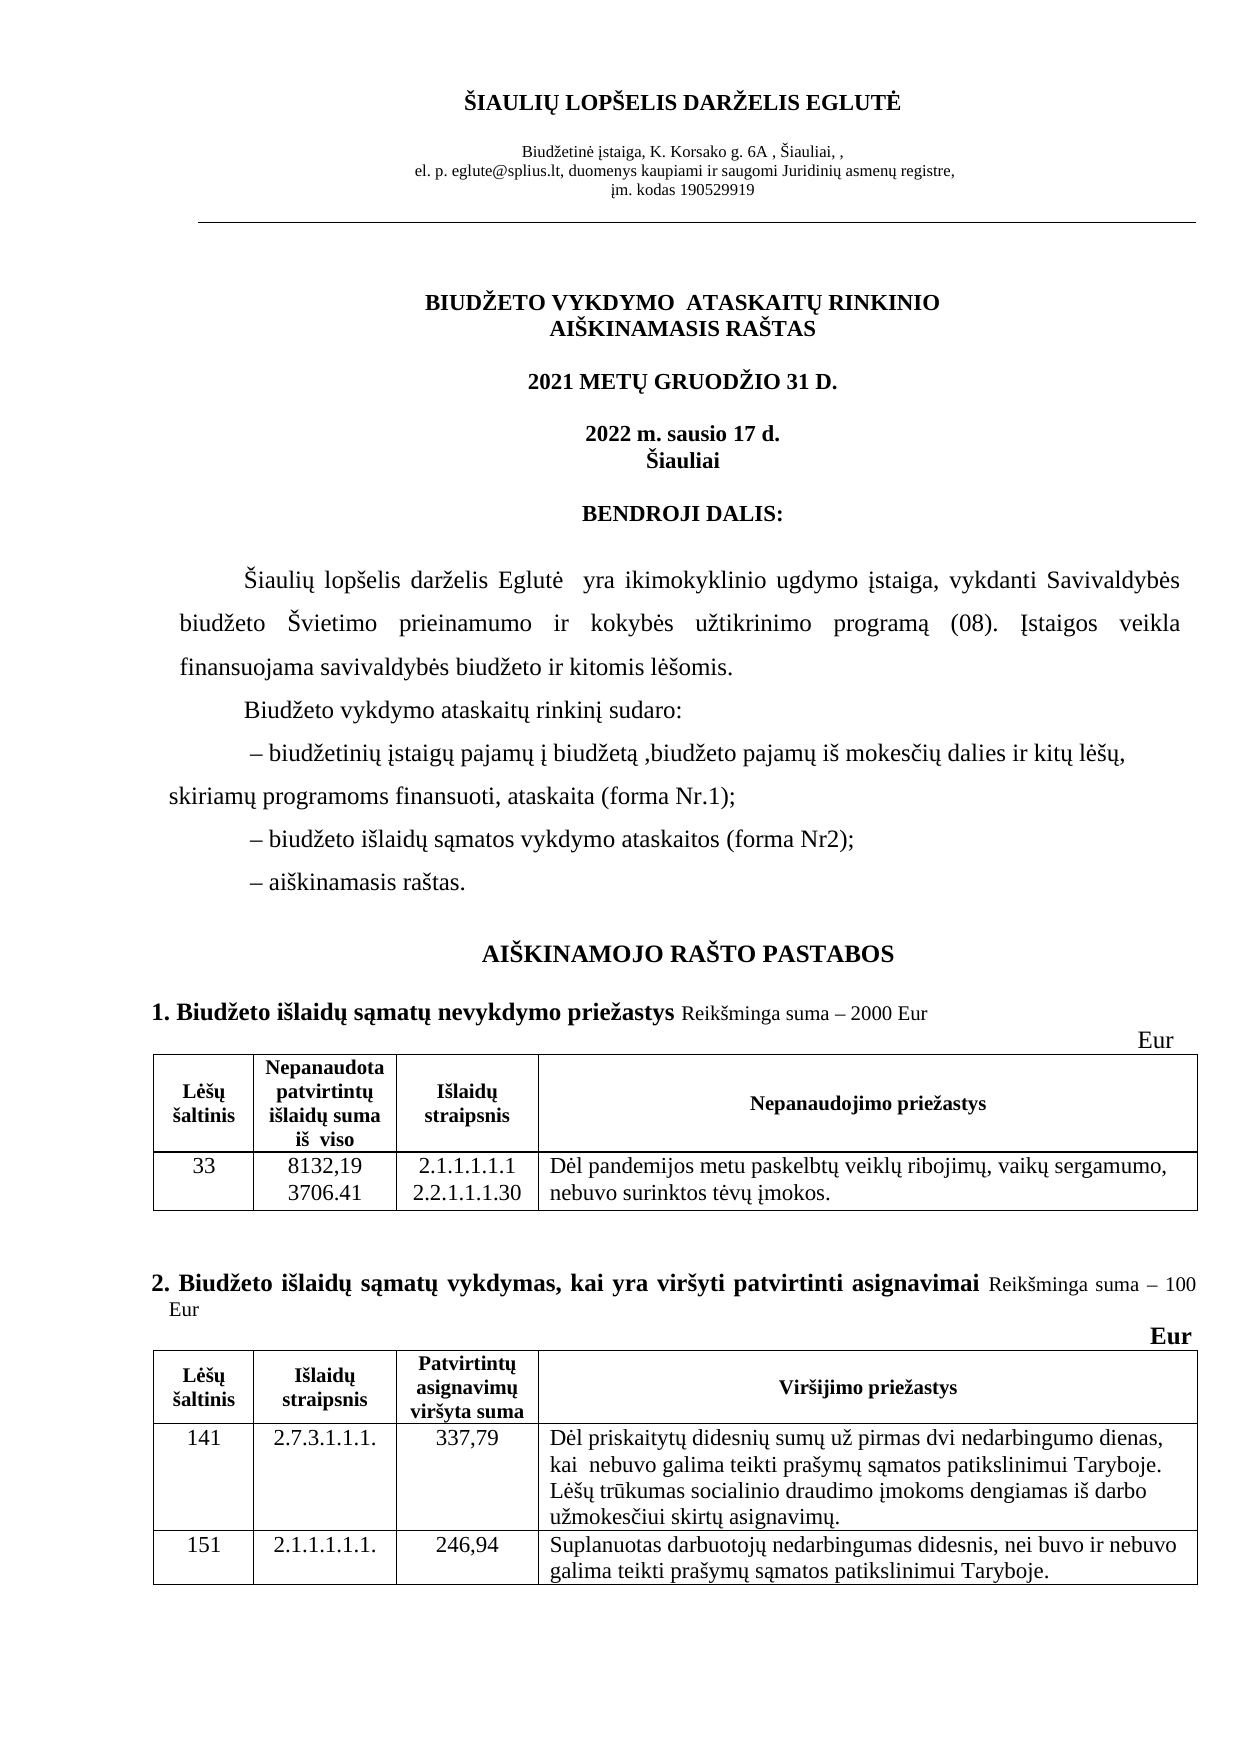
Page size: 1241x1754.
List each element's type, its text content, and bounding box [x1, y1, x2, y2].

table_cell 141 [154, 1424, 253, 1530]
table_header Nepanaudota patvirtintų išlaidų suma iš viso [254, 1055, 396, 1151]
subtitle 1. Biudžeto išlaidų sąmatų nevykdymo priežastys Reikšminga suma – 2000 Eur [151, 997, 1196, 1025]
text Biudžetinė įstaiga, K. Korsako g. 6A , Šiauliai, , [169, 141, 1196, 161]
table_cell 8132,19 3706.41 [254, 1153, 396, 1210]
table_header Lėšų šaltinis [154, 1055, 253, 1151]
text įm. kodas 190529919 [169, 180, 1196, 199]
text el. p. eglute@splius.lt, duomenys kaupiami ir saugomi Juridinių asmenų registre, [169, 161, 1196, 180]
subtitle Eur [169, 1025, 1196, 1054]
table_header Nepanaudojimo priežastys [539, 1055, 1197, 1151]
text 2022 m. sausio 17 d. [169, 421, 1196, 447]
table_header Viršijimo priežastys [539, 1351, 1197, 1423]
table_cell 2.7.3.1.1.1. [254, 1424, 396, 1530]
table_header Išlaidų straipsnis [397, 1055, 538, 1151]
table_cell Suplanuotas darbuotojų nedarbingumas didesnis, nei buvo ir nebuvo galima teikti prašymų sąmatos patikslinimui Taryboje. [539, 1531, 1197, 1583]
subtitle 2. Biudžeto išlaidų sąmatų vykdymas, kai yra viršyti patvirtinti asignavimai Reikšminga suma – 100 Eur [151, 1268, 1196, 1321]
table_cell Dėl pandemijos metu paskelbtų veiklų ribojimų, vaikų sergamumo, nebuvo surinktos tėvų įmokos. [539, 1153, 1197, 1210]
subtitle Eur [169, 1321, 1196, 1350]
table_cell 337,79 [397, 1424, 538, 1530]
text Šiaulių lopšelis darželis Eglutė yra ikimokyklinio ugdymo įstaiga, vykdanti Savivaldybės biudžeto Švietimo prieinamumo ir kokybės užtikrinimo programą (08). Įstaigos veikla finansuojama savivaldybės biudžeto ir kitomis lėšomis. [179, 565, 1181, 680]
table_header Lėšų šaltinis [154, 1351, 253, 1423]
table_cell 151 [154, 1531, 253, 1583]
table_header Patvirtintų asignavimų viršyta suma [397, 1351, 538, 1423]
text – biudžeto išlaidų sąmatos vykdymo ataskaitos (forma Nr2); [169, 824, 1196, 853]
text BENDROJI DALIS: [169, 499, 1196, 526]
table_cell 2.1.1.1.1.1. [254, 1531, 396, 1583]
text aiškinAmasIS RAŠTAS [169, 315, 1196, 341]
text ŠIAULIŲ LOPŠELIS DARŽELIS EGLUTĖ [169, 89, 1196, 115]
table_cell 246,94 [397, 1531, 538, 1583]
text BIUDŽETO vykdymo ATASKAITŲ RINKINIO [169, 289, 1196, 315]
text Šiauliai [169, 447, 1196, 473]
table_header Išlaidų straipsnis [254, 1351, 396, 1423]
text Biudžeto vykdymo ataskaitų rinkinį sudaro: [169, 695, 1196, 723]
text 2021 metų gruodžio 31 d. [169, 368, 1196, 394]
text – biudžetinių įstaigų pajamų į biudžetą ,biudžeto pajamų iš mokesčių dalies ir kitų lėšų, skiriamų programoms finansuoti, ataskaita (forma Nr.1); [169, 738, 1196, 810]
table_cell 2.1.1.1.1.1 2.2.1.1.1.30 [397, 1153, 538, 1210]
text – aiškinamasis raštas. [169, 867, 1196, 896]
table_cell Dėl priskaitytų didesnių sumų už pirmas dvi nedarbingumo dienas, kai nebuvo galima teikti prašymų sąmatos patikslinimui Taryboje. Lėšų trūkumas socialinio draudimo įmokoms dengiamas iš darbo užmokesčiui skirtų asignavimų. [539, 1424, 1197, 1530]
table_cell 33 [154, 1153, 253, 1210]
subtitle AIŠKINAMOJO RAŠTO PASTABOS [179, 939, 1196, 968]
